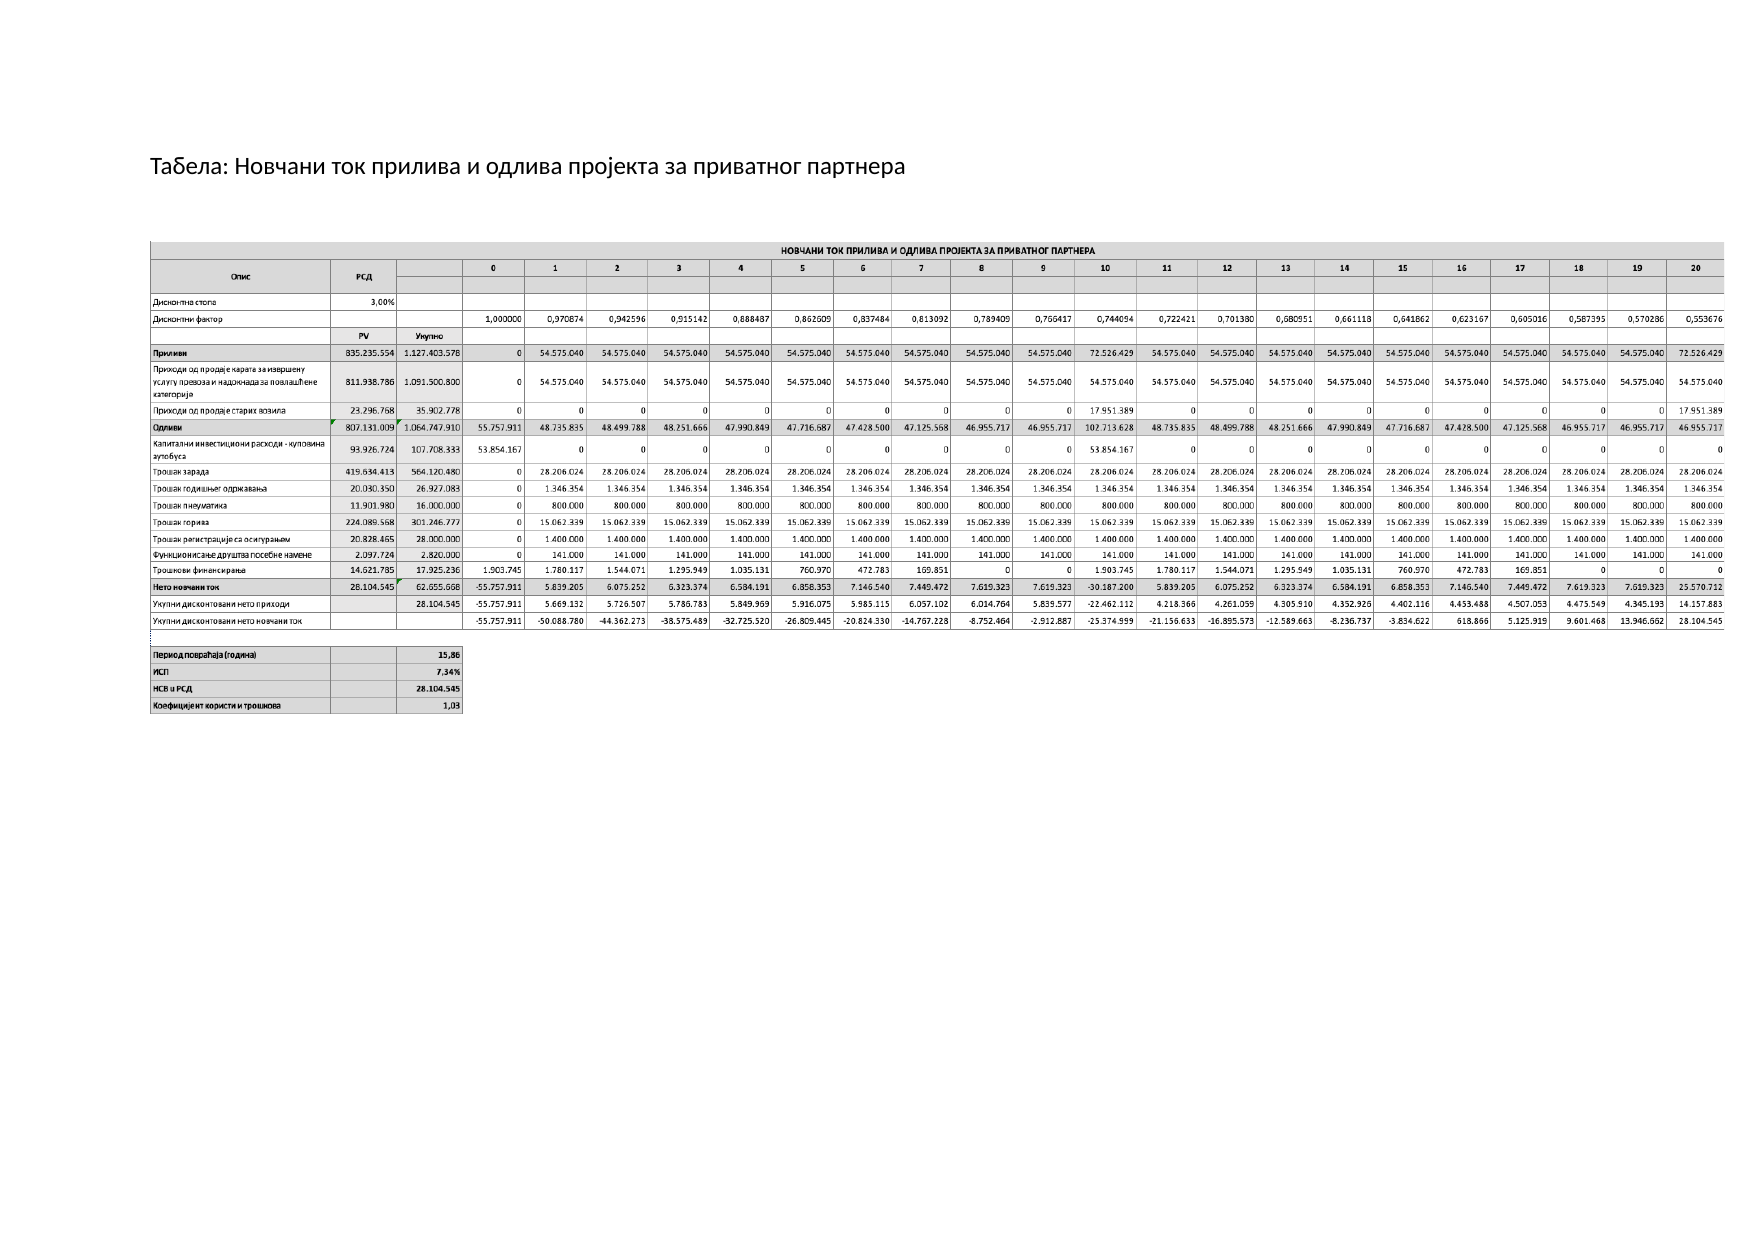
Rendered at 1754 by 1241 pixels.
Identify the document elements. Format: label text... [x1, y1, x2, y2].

picture [150, 241, 1725, 714]
text Табела: Новчани ток прилива и одлива пројекта за приватног партнера [150, 150, 1604, 181]
